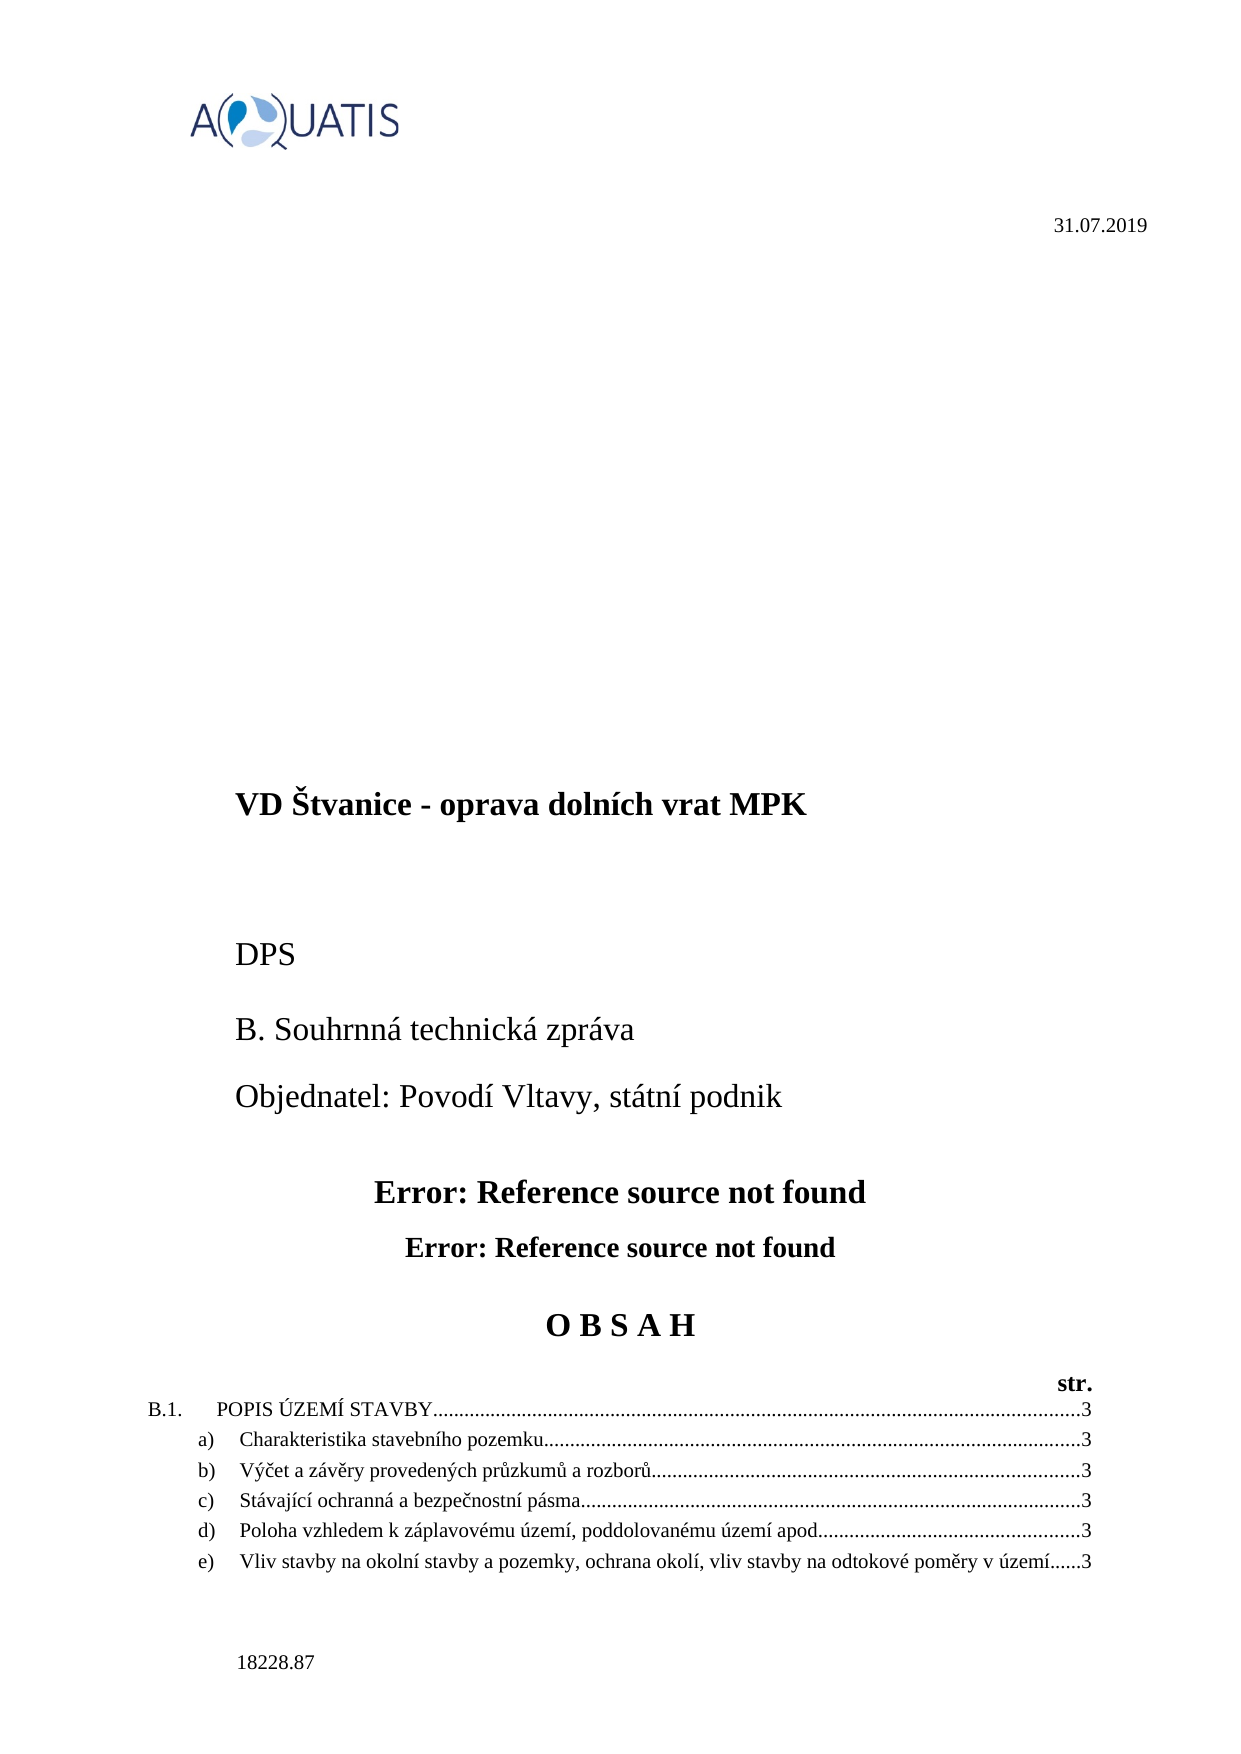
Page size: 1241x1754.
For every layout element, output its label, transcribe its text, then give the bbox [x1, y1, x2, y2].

text 31.07.2019 [793, 213, 1147, 237]
text c) Stávající ochranná a bezpečnostní pásma 3 [198, 1488, 1093, 1512]
table_cell Objednatel: Povodí Vltavy, státní podnik [228, 1066, 1012, 1125]
table_cell B. Souhrnná technická zpráva [228, 991, 1012, 1066]
text str. [148, 1368, 1093, 1397]
title VD Štvanice - oprava dolních vrat MPK [148, 1117, 1093, 1211]
text b) Výčet a závěry provedených průzkumů a rozborů 3 [198, 1458, 1093, 1482]
text 18228.87 [236, 1650, 533, 1674]
table_header VD Štvanice - oprava dolních vrat MPK [228, 768, 1012, 916]
text B.1. Popis území stavby 3 [148, 1397, 1093, 1421]
table_cell DPS [228, 916, 1012, 991]
text O B S A H [148, 1305, 1093, 1343]
text a) Charakteristika stavebního pozemku 3 [198, 1427, 1093, 1451]
text d) Poloha vzhledem k záplavovému území, poddolovanému území apod. 3 [198, 1518, 1093, 1542]
text e) Vliv stavby na okolní stavby a pozemky, ochrana okolí, vliv stavby na odtokové poměry v území 3 [198, 1549, 1093, 1573]
picture [190, 93, 399, 150]
